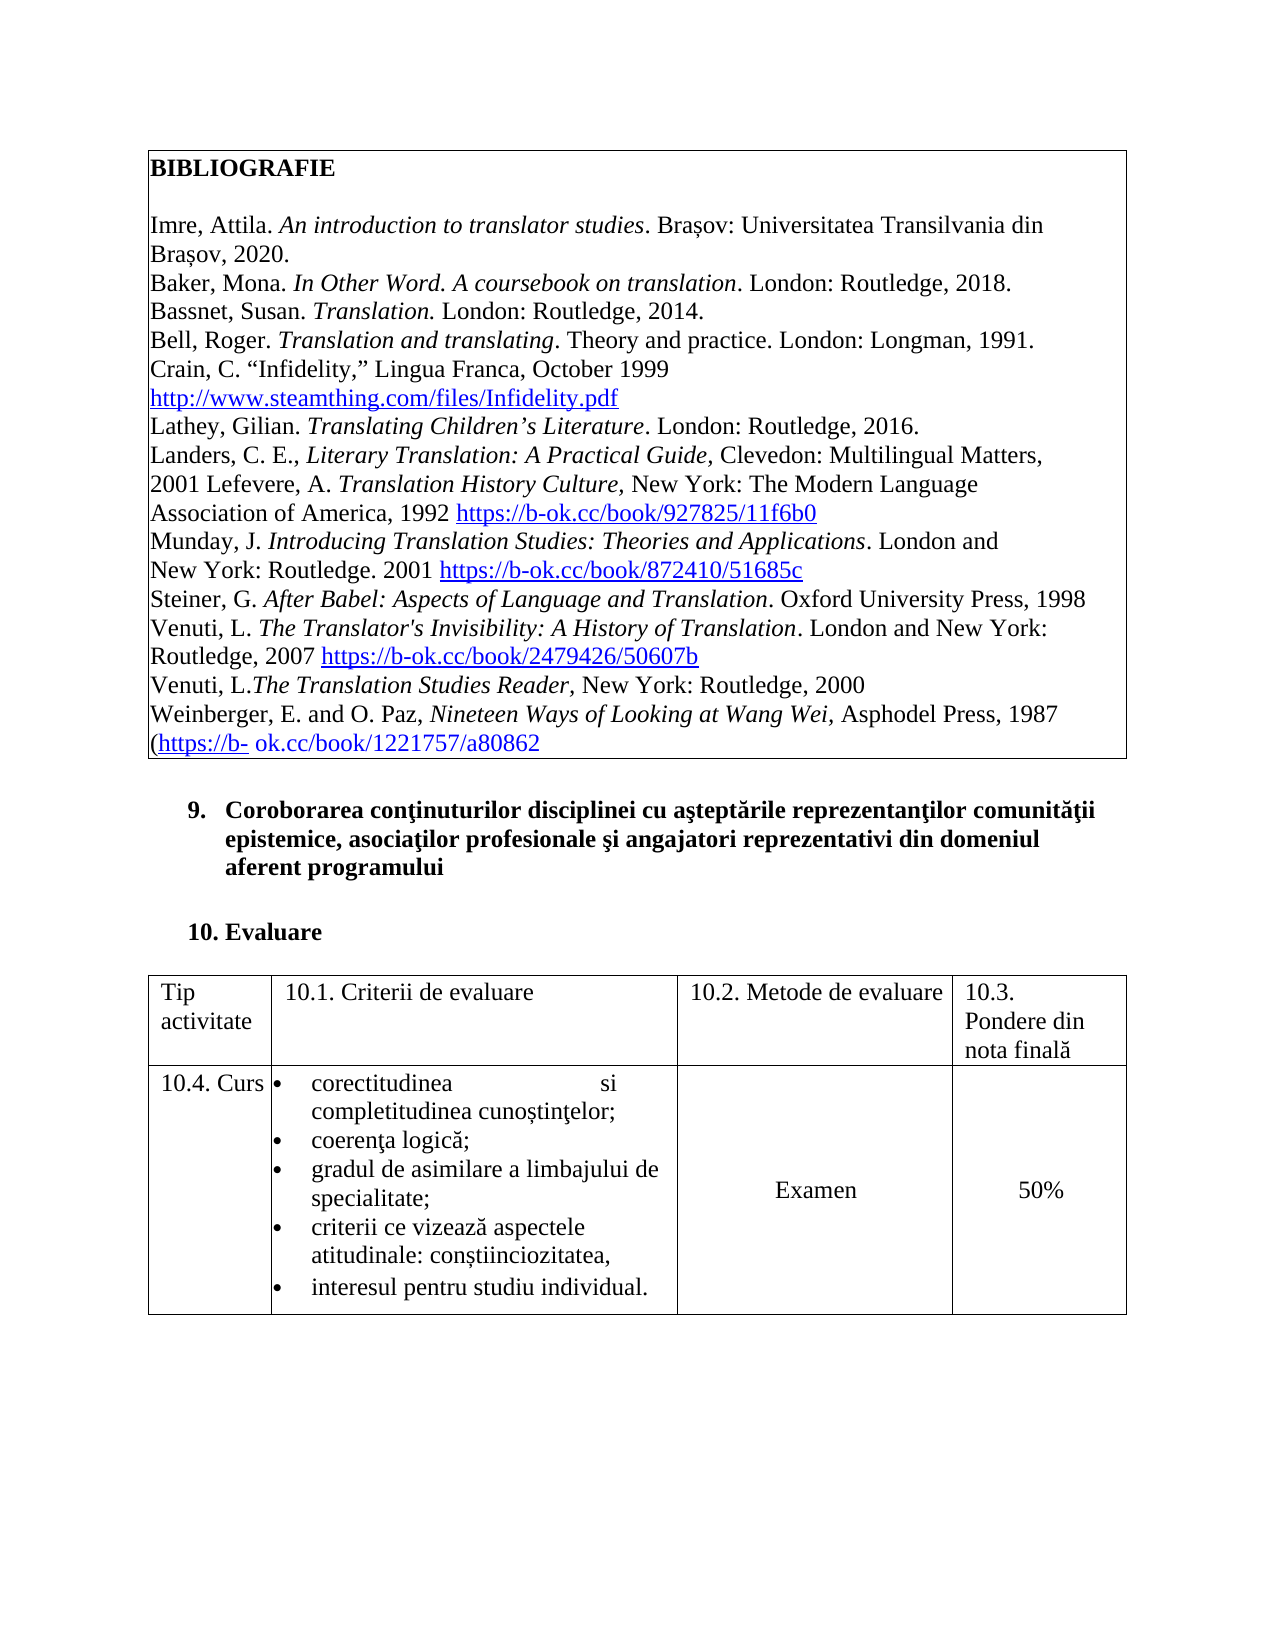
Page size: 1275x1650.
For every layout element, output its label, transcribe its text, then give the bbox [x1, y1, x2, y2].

table_header Tip activitate [149, 976, 271, 1065]
table_cell corectitudinea si completitudinea cunoștinţelor; coerenţa logică; gradul de asimilare a limbajului de specialitate; criterii ce vizează aspectele atitudinale: conștiinciozitatea, interesul pentru studiu individual. [272, 1066, 677, 1313]
list Evaluare [187, 917, 1125, 946]
table_cell 10.4. Curs [149, 1066, 271, 1313]
table_cell 50% [953, 1066, 1126, 1313]
table_cell Examen [678, 1066, 952, 1313]
table_header 10.2. Metode de evaluare [678, 976, 952, 1065]
table_header 10.3. Pondere din nota finală [953, 976, 1126, 1065]
list Coroborarea conţinuturilor disciplinei cu aşteptările reprezentanţilor comunităţii epistemice, asociaţilor profesionale şi angajatori reprezentativi din domeniul aferent programului [187, 795, 1105, 881]
table_header BIBLIOGRAFIE Imre, Attila. An introduction to translator studies. Brașov: Universitatea Transilvania din Brașov, 2020. Baker, Mona. In Other Word. A coursebook on translation. London: Routledge, 2018. Bassnet, Susan. Translation. London: Routledge, 2014. Bell, Roger. Translation and translating. Theory and practice. London: Longman, 1991. Crain, C. “Infidelity,” Lingua Franca, October 1999 http://www.steamthing.com/files/Infidelity.pdf Lathey, Gilian. Translating Children’s Literature. London: Routledge, 2016. Landers, C. E., Literary Translation: A Practical Guide, Clevedon: Multilingual Matters, 2001 Lefevere, A. Translation History Culture, New York: The Modern Language Association of America, 1992 https://b-ok.cc/book/927825/11f6b0 Munday, J. Introducing Translation Studies: Theories and Applications. London and New York: Routledge. 2001 https://b-ok.cc/book/872410/51685c Steiner, G. After Babel: Aspects of Language and Translation. Oxford University Press, 1998 Venuti, L. The Translator's Invisibility: A History of Translation. London and New York: Routledge, 2007 https://b-ok.cc/book/2479426/50607b Venuti, L.The Translation Studies Reader, New York: Routledge, 2000 Weinberger, E. and O. Paz, Nineteen Ways of Looking at Wang Wei, Asphodel Press, 1987 (https://b- ok.cc/book/1221757/a80862 [149, 151, 1126, 758]
table_header 10.1. Criterii de evaluare [272, 976, 677, 1065]
